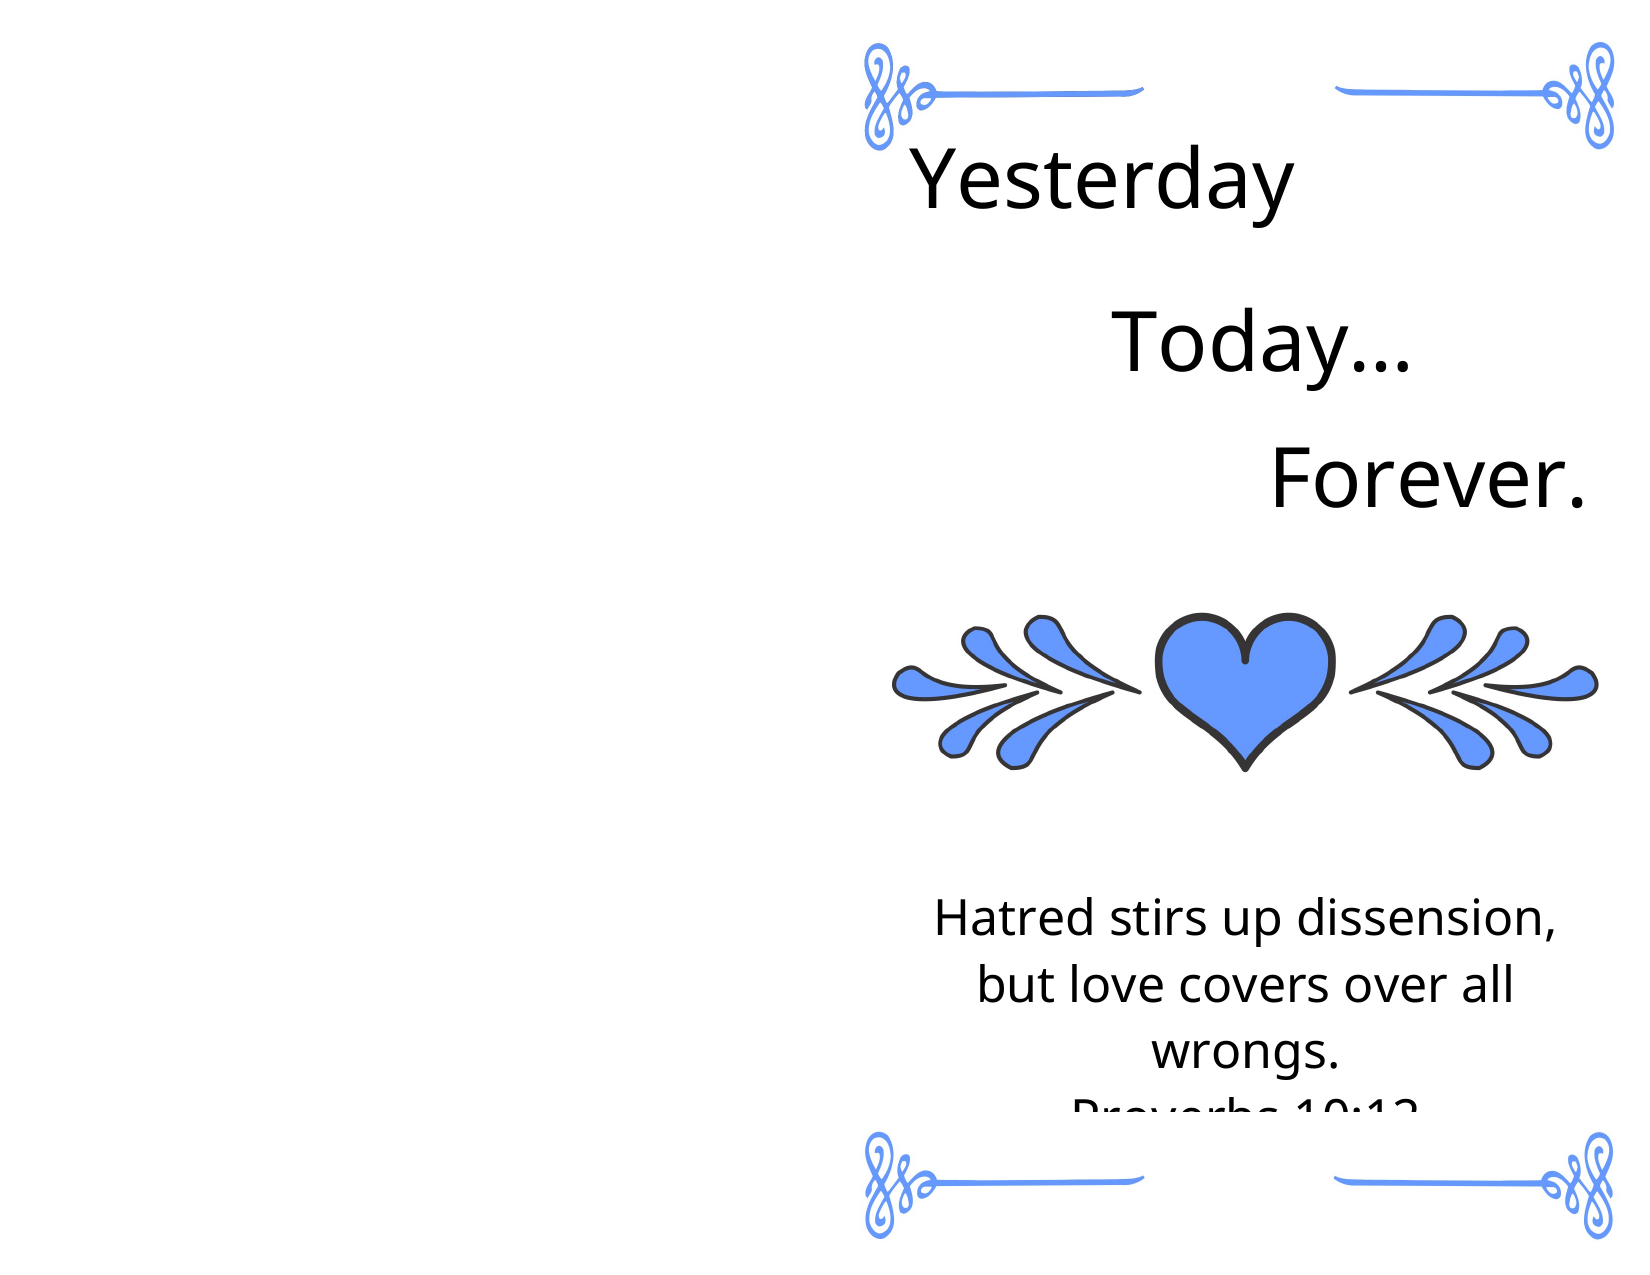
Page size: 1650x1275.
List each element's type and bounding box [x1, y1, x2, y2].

picture [851, 33, 1624, 1252]
